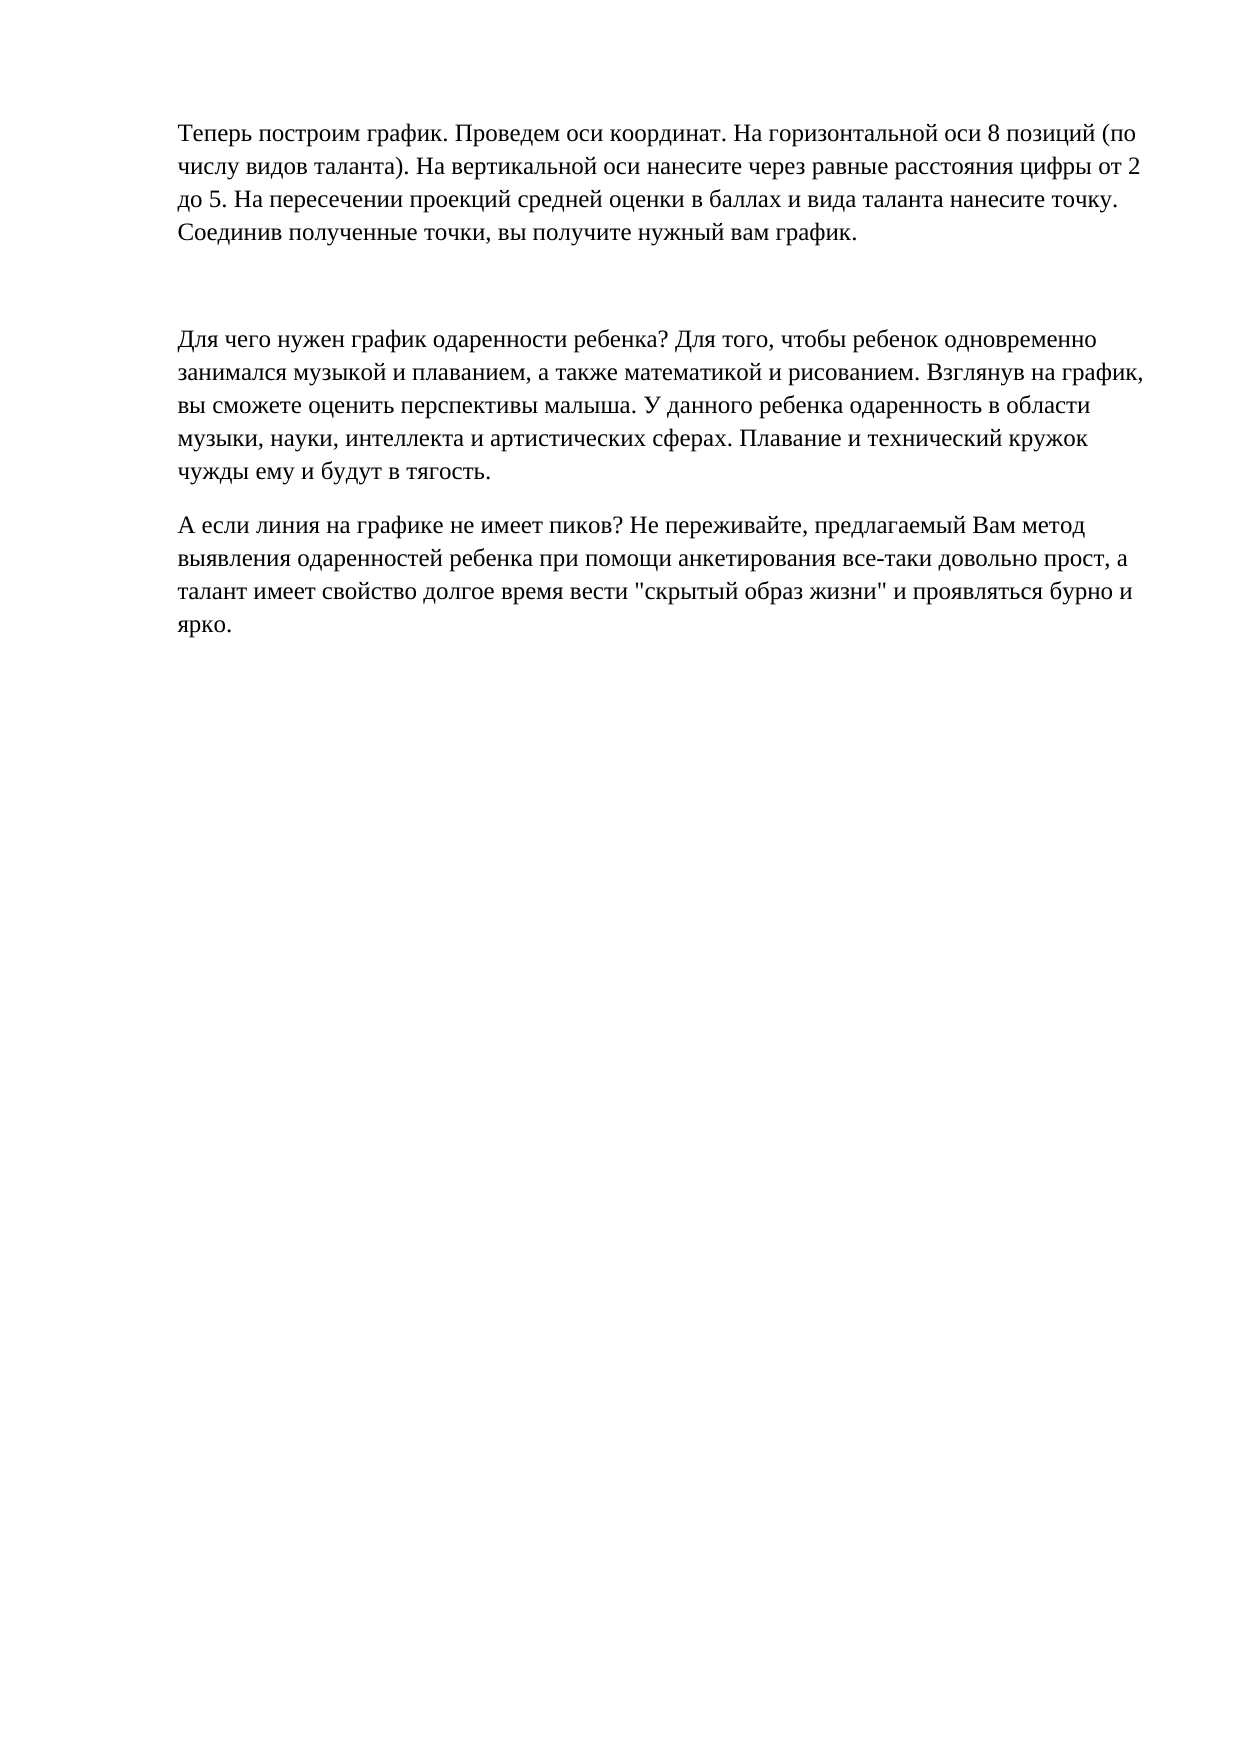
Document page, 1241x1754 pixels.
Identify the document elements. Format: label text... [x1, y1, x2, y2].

text Теперь построим график. Проведем оси координат. На горизонтальной оси 8 позиций (по числу видов таланта). На вертикальной оси нанесите через равные расстояния цифры от 2 до 5. На пересечении проекций средней оценки в баллах и вида таланта нанесите точку. Соединив полученные точки, вы получите нужный вам график. [177, 118, 1152, 246]
text Для чего нужен график одаренности ребенка? Для того, чтобы ребенок одновременно занимался музыкой и плаванием, а также математикой и рисованием. Взглянув на график, вы сможете оценить перспективы малыша. У данного ребенка одаренность в области музыки, науки, интеллекта и артистических сферах. Плавание и технический кружок чужды ему и будут в тягость. [177, 324, 1152, 485]
text А если линия на графике не имеет пиков? Не переживайте, предлагаемый Вам метод выявления одаренностей ребенка при помощи анкетирования все-таки довольно прост, а талант имеет свойство долгое время вести "скрытый образ жизни" и проявляться бурно и ярко. [177, 510, 1152, 638]
